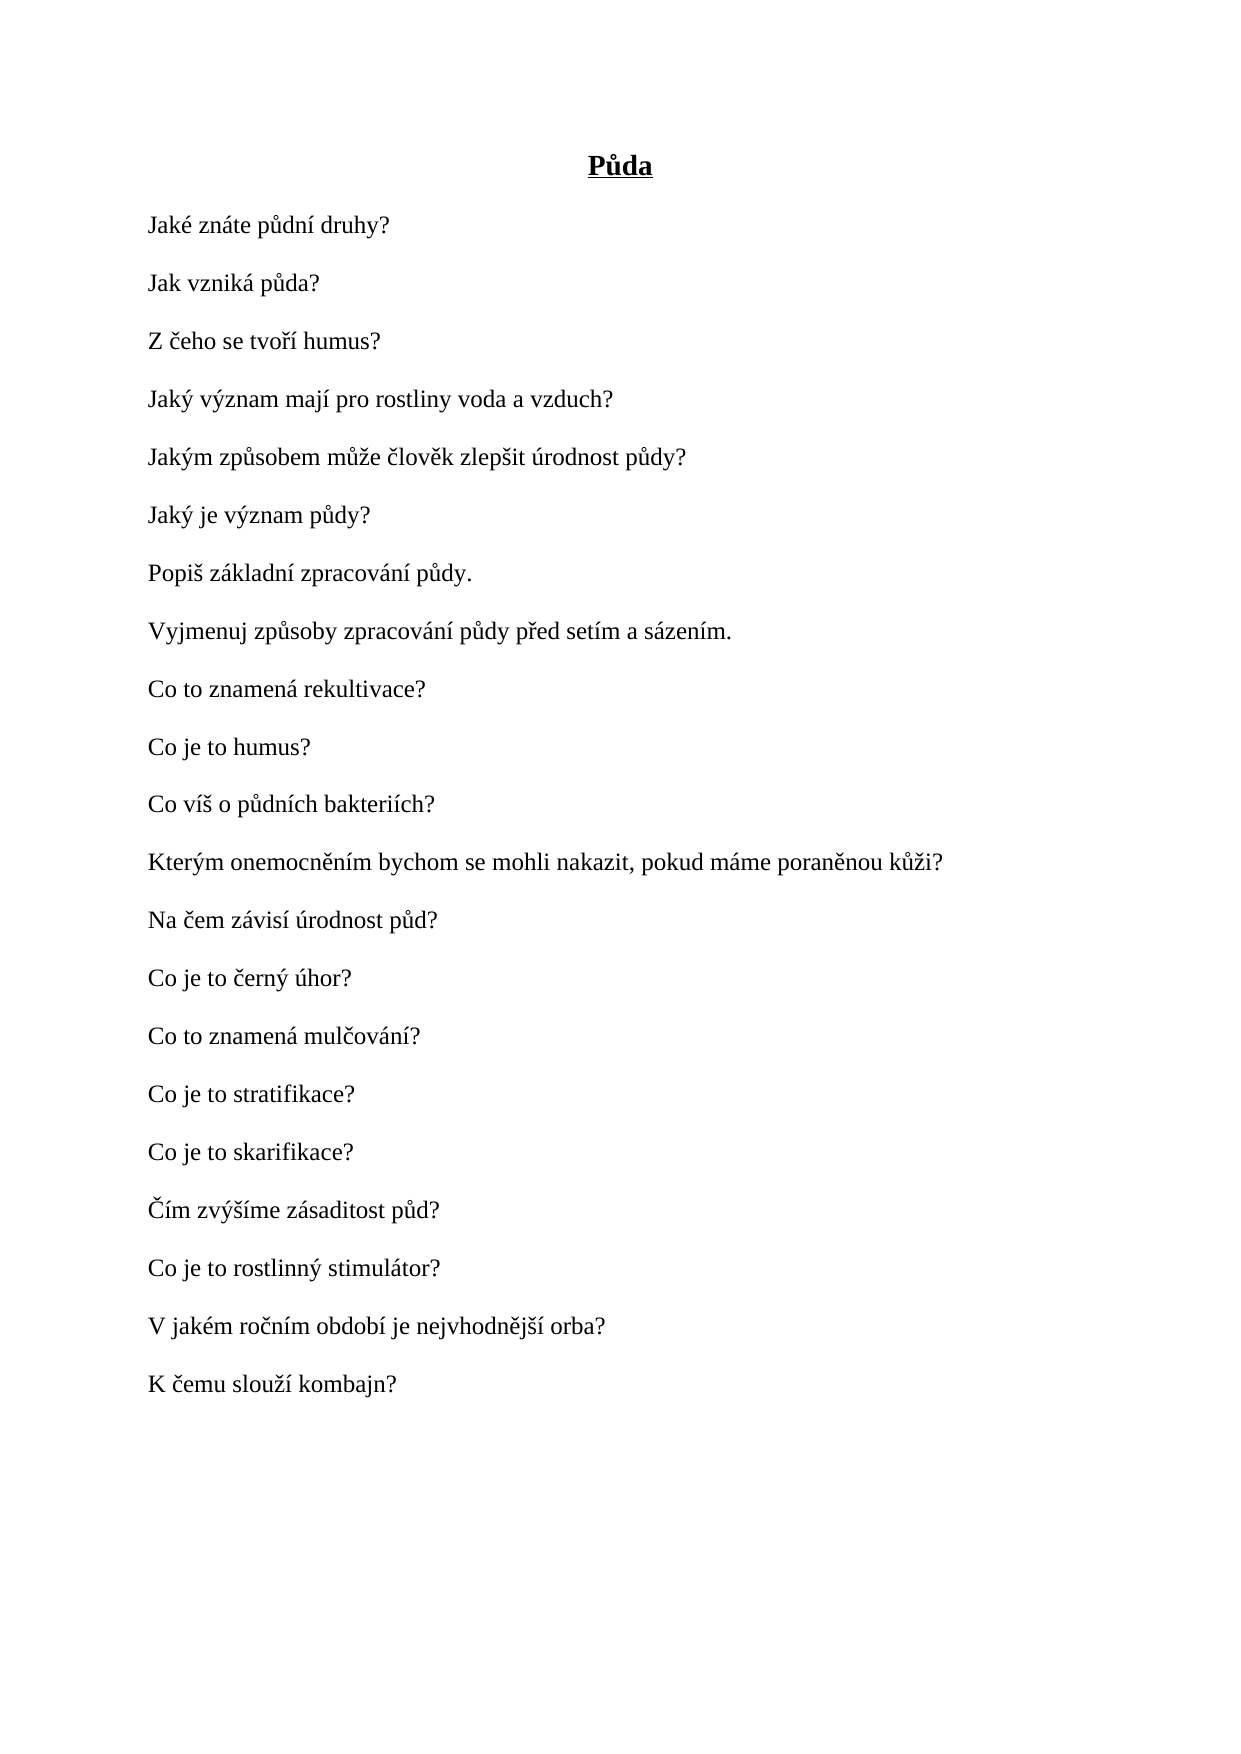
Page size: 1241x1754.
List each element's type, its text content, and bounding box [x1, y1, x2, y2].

text Kterým onemocněním bychom se mohli nakazit, pokud máme poraněnou kůži? [148, 847, 1093, 876]
text Jaký význam mají pro rostliny voda a vzduch? [148, 384, 1093, 413]
text Co víš o půdních bakteriích? [148, 789, 1093, 818]
text Jakým způsobem může člověk zlepšit úrodnost půdy? [148, 442, 1093, 471]
text Co je to rostlinný stimulátor? [148, 1253, 1093, 1282]
text Půda [148, 148, 1093, 181]
text K čemu slouží kombajn? [148, 1369, 1093, 1397]
text Co to znamená mulčování? [148, 1021, 1093, 1050]
text Z čeho se tvoří humus? [148, 326, 1093, 355]
text Jaký je význam půdy? [148, 500, 1093, 529]
text Jaké znáte půdní druhy? [148, 210, 1093, 239]
text Co je to stratifikace? [148, 1079, 1093, 1108]
text Co je to humus? [148, 732, 1093, 760]
text Co to znamená rekultivace? [148, 674, 1093, 702]
text Vyjmenuj způsoby zpracování půdy před setím a sázením. [148, 616, 1093, 644]
text Čím zvýšíme zásaditost půd? [148, 1195, 1093, 1224]
text Popiš základní zpracování půdy. [148, 558, 1093, 587]
text Co je to skarifikace? [148, 1137, 1093, 1166]
text Co je to černý úhor? [148, 963, 1093, 992]
text Na čem závisí úrodnost půd? [148, 905, 1093, 934]
text V jakém ročním období je nejvhodnější orba? [148, 1311, 1093, 1339]
text Jak vzniká půda? [148, 268, 1093, 297]
